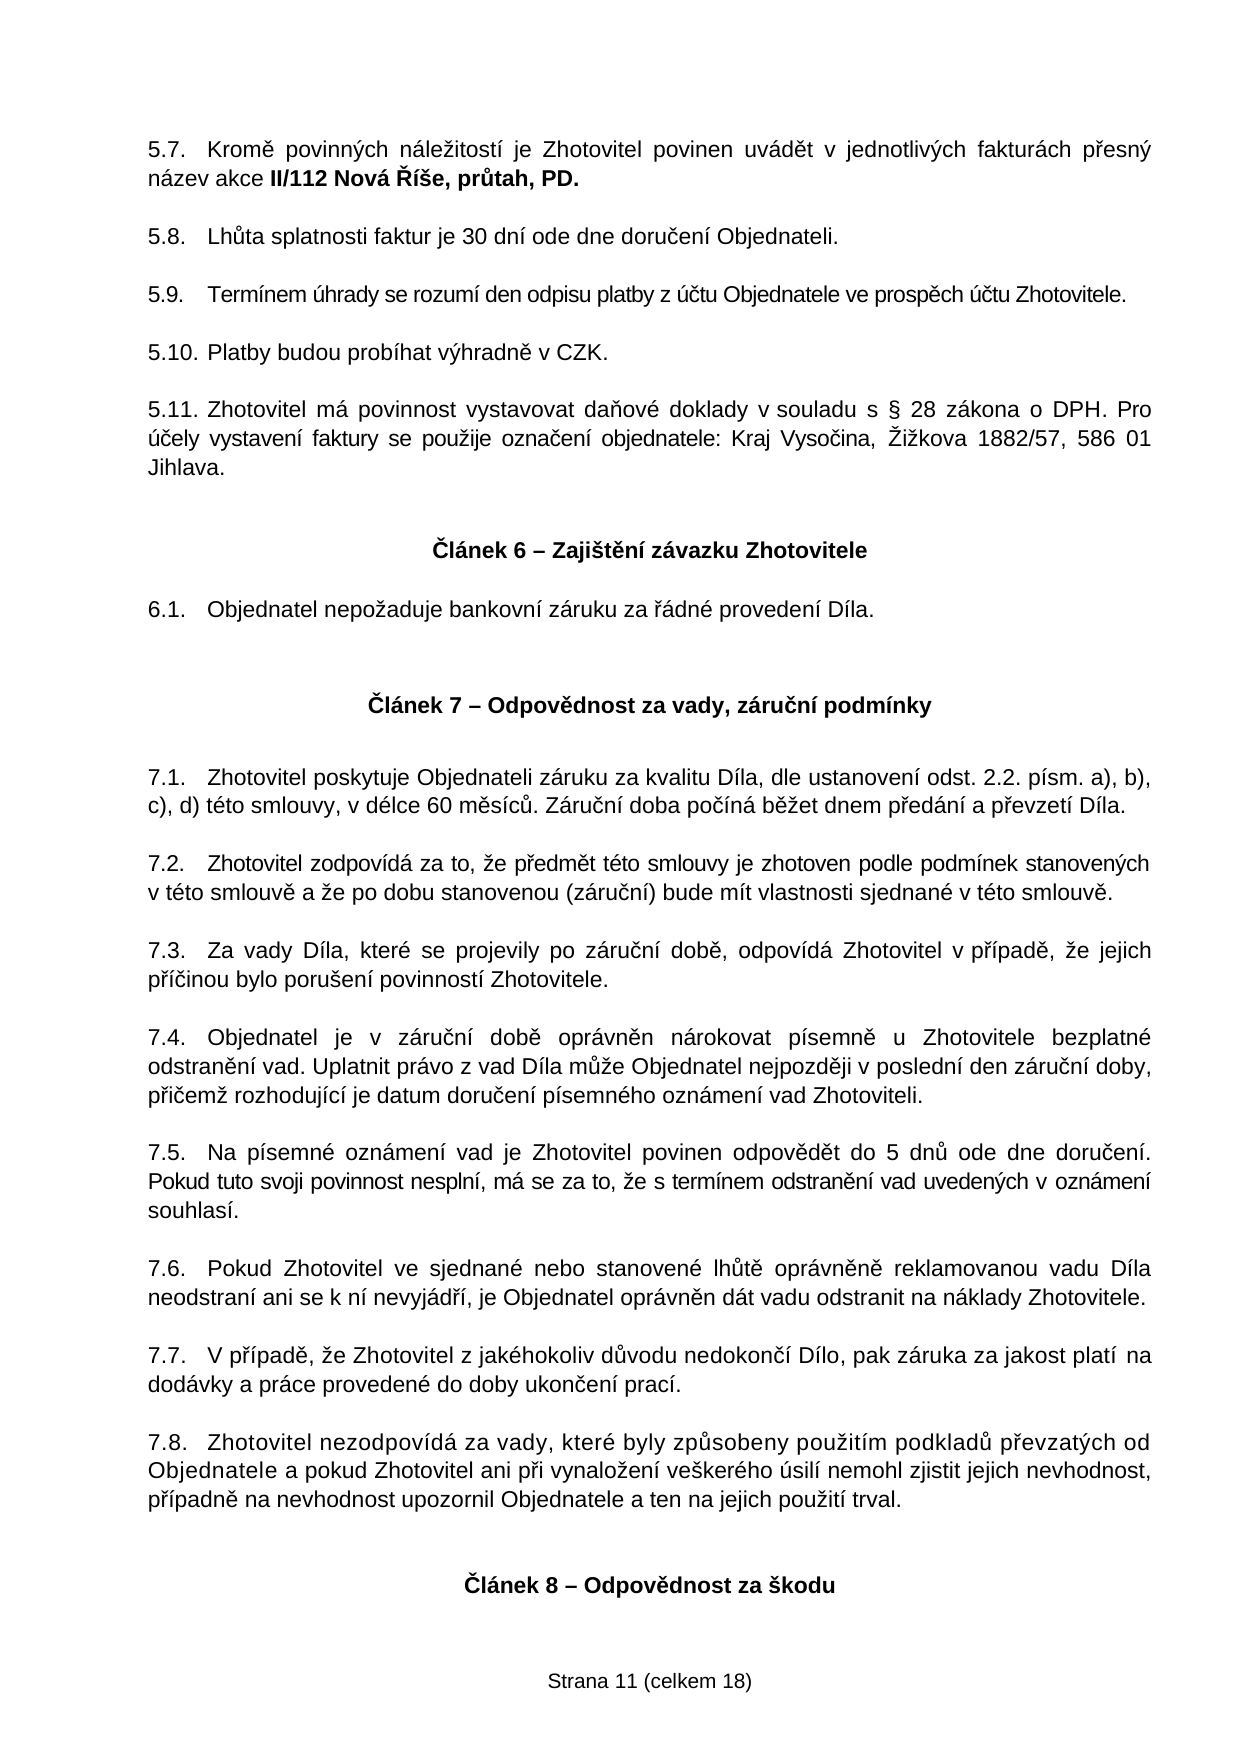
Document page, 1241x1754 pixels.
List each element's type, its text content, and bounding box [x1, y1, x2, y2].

text Článek 8 – Odpovědnost za škodu [148, 1572, 1152, 1598]
list V případě, že Zhotovitel z jakéhokoliv důvodu nedokončí Dílo, pak záruka za jakost platí na dodávky a práce provedené do doby ukončení prací. [148, 1342, 1152, 1397]
list Lhůta splatnosti faktur je 30 dní ode dne doručení Objednateli. [148, 223, 1152, 249]
list Termínem úhrady se rozumí den odpisu platby z účtu Objednatele ve prospěch účtu Zhotovitele. [148, 281, 1152, 307]
list Objednatel je v záruční době oprávněn nárokovat písemně u Zhotovitele bezplatné odstranění vad. Uplatnit právo z vad Díla může Objednatel nejpozději v poslední den záruční doby, přičemž rozhodující je datum doručení písemného oznámení vad Zhotoviteli. [148, 1024, 1152, 1108]
list Na písemné oznámení vad je Zhotovitel povinen odpovědět do 5 dnů ode dne doručení. Pokud tuto svoji povinnost nesplní, má se za to, že s termínem odstranění vad uvedených v oznámení souhlasí. [148, 1139, 1152, 1224]
text Článek 7 – Odpovědnost za vady, záruční podmínky [148, 692, 1152, 718]
list Zhotovitel zodpovídá za to, že předmět této smlouvy je zhotoven podle podmínek stanovených v této smlouvě a že po dobu stanovenou (záruční) bude mít vlastnosti sjednané v této smlouvě. [148, 850, 1152, 906]
text 6.1. Objednatel nepožaduje bankovní záruku za řádné provedení Díla. [148, 596, 1152, 623]
text Článek 6 – Zajištění závazku Zhotovitele [148, 537, 1152, 564]
list Pokud Zhotovitel ve sjednané nebo stanovené lhůtě oprávněně reklamovanou vadu Díla neodstraní ani se k ní nevyjádří, je Objednatel oprávněn dát vadu odstranit na náklady Zhotovitele. [148, 1255, 1152, 1311]
list Zhotovitel nezodpovídá za vady, které byly způsobeny použitím podkladů převzatých od Objednatele a pokud Zhotovitel ani při vynaložení veškerého úsilí nemohl zjistit jejich nevhodnost, případně na nevhodnost upozornil Objednatele a ten na jejich použití trval. [148, 1428, 1152, 1513]
list Platby budou probíhat výhradně v CZK. [148, 338, 1152, 365]
list Kromě povinných náležitostí je Zhotovitel povinen uvádět v jednotlivých fakturách přesný název akce II/112 Nová Říše, průtah, PD. [148, 136, 1152, 191]
list Zhotovitel poskytuje Objednateli záruku za kvalitu Díla, dle ustanovení odst. 2.2. písm. a), b), c), d) této smlouvy, v délce 60 měsíců. Záruční doba počíná běžet dnem předání a převzetí Díla. [148, 763, 1152, 819]
list Za vady Díla, které se projevily po záruční době, odpovídá Zhotovitel v případě, že jejich příčinou bylo porušení povinností Zhotovitele. [148, 937, 1152, 992]
list Zhotovitel má povinnost vystavovat daňové doklady v souladu s § 28 zákona o DPH. Pro účely vystavení faktury se použije označení objednatele: Kraj Vysočina, Žižkova 1882/57, 586 01 Jihlava. [148, 396, 1152, 481]
